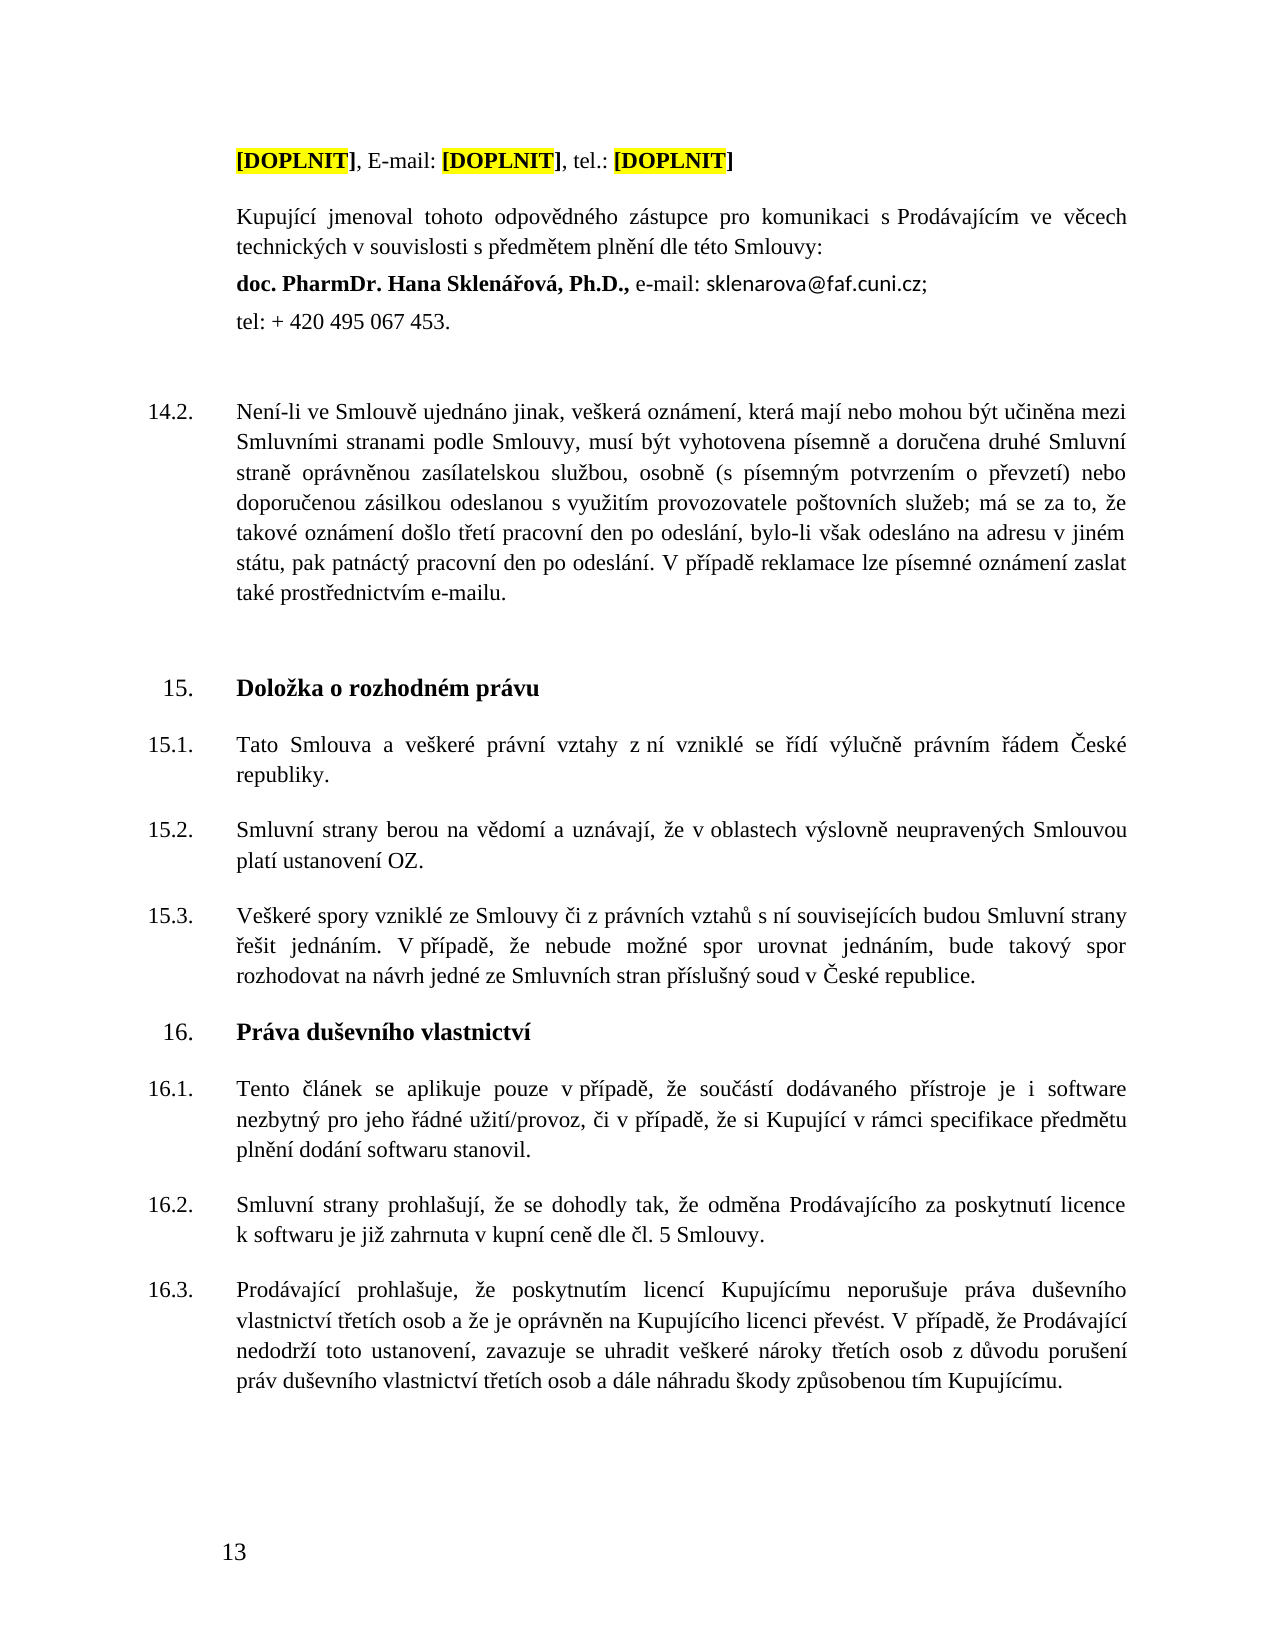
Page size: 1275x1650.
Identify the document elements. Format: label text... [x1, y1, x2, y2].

subtitle Není-li ve Smlouvě ujednáno jinak, veškerá oznámení, která mají nebo mohou být učiněna mezi Smluvními stranami podle Smlouvy, musí být vyhotovena písemně a doručena druhé Smluvní straně oprávněnou zasílatelskou službou, osobně (s písemným potvrzením o převzetí) nebo doporučenou zásilkou odeslanou s využitím provozovatele poštovních služeb; má se za to, že takové oznámení došlo třetí pracovní den po odeslání, bylo-li však odesláno na adresu v jiném státu, pak patnáctý pracovní den po odeslání. V případě reklamace lze písemné oznámení zaslat také prostřednictvím e-mailu. [148, 398, 1127, 606]
subtitle Tato Smlouva a veškeré právní vztahy z ní vzniklé se řídí výlučně právním řádem České republiky. [148, 731, 1127, 788]
subtitle Prodávající prohlašuje, že poskytnutím licencí Kupujícímu neporušuje práva duševního vlastnictví třetích osob a že je oprávněn na Kupujícího licenci převést. V případě, že Prodávající nedodrží toto ustanovení, zavazuje se uhradit veškeré nároky třetích osob z důvodu porušení práv duševního vlastnictví třetích osob a dále náhradu škody způsobenou tím Kupujícímu. [148, 1277, 1127, 1393]
subtitle Kupující jmenoval tohoto odpovědného zástupce pro komunikaci s Prodávajícím ve věcech technických v souvislosti s předmětem plnění dle této Smlouvy: [236, 203, 1127, 259]
text tel: + 420 495 067 453. [236, 308, 1127, 334]
subtitle Tento článek se aplikuje pouze v případě, že součástí dodávaného přístroje je i software nezbytný pro jeho řádné užití/provoz, či v případě, že si Kupující v rámci specifikace předmětu plnění dodání softwaru stanovil. [148, 1076, 1127, 1162]
subtitle Smluvní strany berou na vědomí a uznávají, že v oblastech výslovně neupravených Smlouvou platí ustanovení OZ. [148, 816, 1127, 873]
subtitle Smluvní strany prohlašují, že se dohodly tak, že odměna Prodávajícího za poskytnutí licence k softwaru je již zahrnuta v kupní ceně dle čl. 5 Smlouvy. [148, 1191, 1127, 1248]
subtitle Doložka o rozhodném právu [162, 673, 1127, 702]
subtitle Veškeré spory vzniklé ze Smlouvy či z právních vztahů s ní souvisejících budou Smluvní strany řešit jednáním. V případě, že nebude možné spor urovnat jednáním, bude takový spor rozhodovat na návrh jedné ze Smluvních stran příslušný soud v České republice. [148, 902, 1127, 989]
subtitle Práva duševního vlastnictví [162, 1017, 1127, 1046]
text [DOPLNIT], E-mail: [DOPLNIT], tel.: [DOPLNIT] [726, 148, 1127, 174]
text doc. PharmDr. Hana Sklenářová, Ph.D., e-mail: sklenarova@faf.cuni.cz; [236, 269, 1127, 297]
